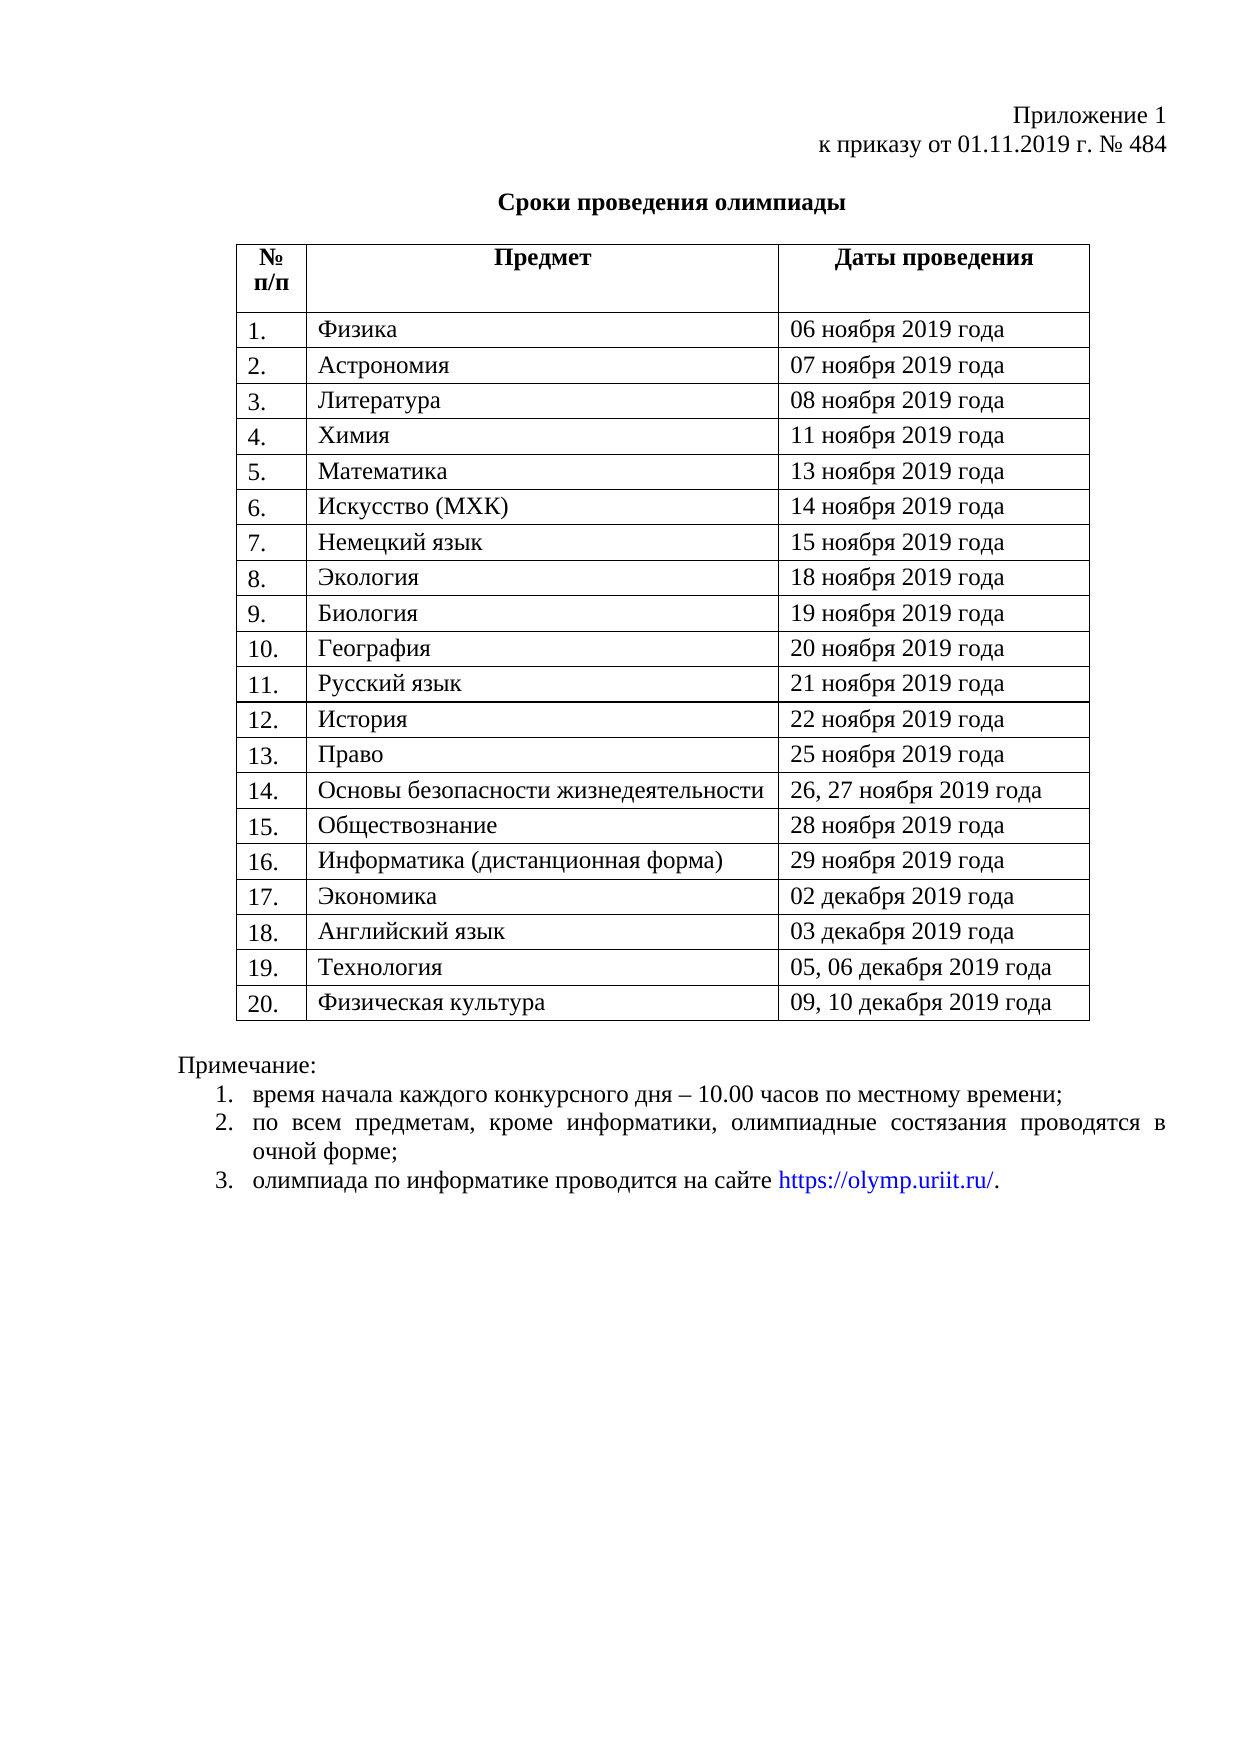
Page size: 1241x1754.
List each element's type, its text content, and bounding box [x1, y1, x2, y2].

table_cell 20 ноября 2019 года [779, 632, 1089, 666]
table_cell Право [307, 738, 778, 772]
table_cell [237, 313, 306, 347]
table_cell Основы безопасности жизнедеятельности [307, 773, 778, 808]
table_cell [237, 703, 306, 737]
table_cell [237, 596, 306, 631]
table_cell Немецкий язык [307, 525, 778, 560]
table_cell 02 декабря 2019 года [779, 880, 1089, 914]
list по всем предметам, кроме информатики, олимпиадные состязания проводятся в очной форме; [215, 1107, 1167, 1165]
table_cell 13 ноября 2019 года [779, 455, 1089, 489]
table_cell 28 ноября 2019 года [779, 809, 1089, 843]
table_header Предмет [307, 245, 778, 312]
table_cell Литература [307, 384, 778, 418]
table_cell 19 ноября 2019 года [779, 596, 1089, 631]
table_cell 07 ноября 2019 года [779, 348, 1089, 383]
table_cell 03 декабря 2019 года [779, 915, 1089, 949]
table_cell История [307, 703, 778, 737]
table_cell Физика [307, 313, 778, 347]
table_cell [237, 844, 306, 878]
table_cell Биология [307, 596, 778, 631]
table_cell [237, 561, 306, 595]
table_cell География [307, 632, 778, 666]
table_cell Технология [307, 950, 778, 985]
table_cell [237, 348, 306, 383]
list время начала каждого конкурсного дня – 10.00 часов по местному времени; [215, 1079, 1167, 1107]
table_cell Экономика [307, 880, 778, 914]
table_cell [237, 880, 306, 914]
table_cell 22 ноября 2019 года [779, 703, 1089, 737]
table_cell Астрономия [307, 348, 778, 383]
table_cell 15 ноября 2019 года [779, 525, 1089, 560]
table_cell 14 ноября 2019 года [779, 490, 1089, 524]
table_cell 25 ноября 2019 года [779, 738, 1089, 772]
table_cell 05, 06 декабря 2019 года [779, 950, 1089, 985]
table_cell 08 ноября 2019 года [779, 384, 1089, 418]
table_cell [237, 773, 306, 808]
table_cell 29 ноября 2019 года [779, 844, 1089, 878]
text к приказу от 01.11.2019 г. № 484 [208, 129, 1167, 158]
table_cell Английский язык [307, 915, 778, 949]
table_cell Химия [307, 419, 778, 453]
text Приложение 1 [208, 100, 1167, 129]
table_cell 11 ноября 2019 года [779, 419, 1089, 453]
table_cell [237, 809, 306, 843]
table_header № п/п [237, 245, 306, 312]
table_cell Физическая культура [307, 986, 778, 1020]
table_cell Обществознание [307, 809, 778, 843]
table_cell [237, 667, 306, 701]
table_header Даты проведения [779, 245, 1089, 312]
table_cell Русский язык [307, 667, 778, 701]
list олимпиада по информатике проводится на сайте https://olymp.uriit.ru/. [215, 1165, 1167, 1194]
table_cell [237, 490, 306, 524]
table_cell [237, 915, 306, 949]
table_cell 18 ноября 2019 года [779, 561, 1089, 595]
text Примечание: [177, 1050, 1167, 1079]
table_cell 26, 27 ноября 2019 года [779, 773, 1089, 808]
table_cell 21 ноября 2019 года [779, 667, 1089, 701]
table_cell 06 ноября 2019 года [779, 313, 1089, 347]
table_cell Экология [307, 561, 778, 595]
table_cell [237, 455, 306, 489]
text Сроки проведения олимпиады [177, 187, 1167, 215]
table_cell [237, 419, 306, 453]
table_cell Искусство (МХК) [307, 490, 778, 524]
table_cell Математика [307, 455, 778, 489]
table_cell 09, 10 декабря 2019 года [779, 986, 1089, 1020]
table_cell Информатика (дистанционная форма) [307, 844, 778, 878]
table_cell [237, 986, 306, 1020]
table_cell [237, 738, 306, 772]
table_cell [237, 525, 306, 560]
table_cell [237, 950, 306, 985]
table_cell [237, 632, 306, 666]
table_cell [237, 384, 306, 418]
